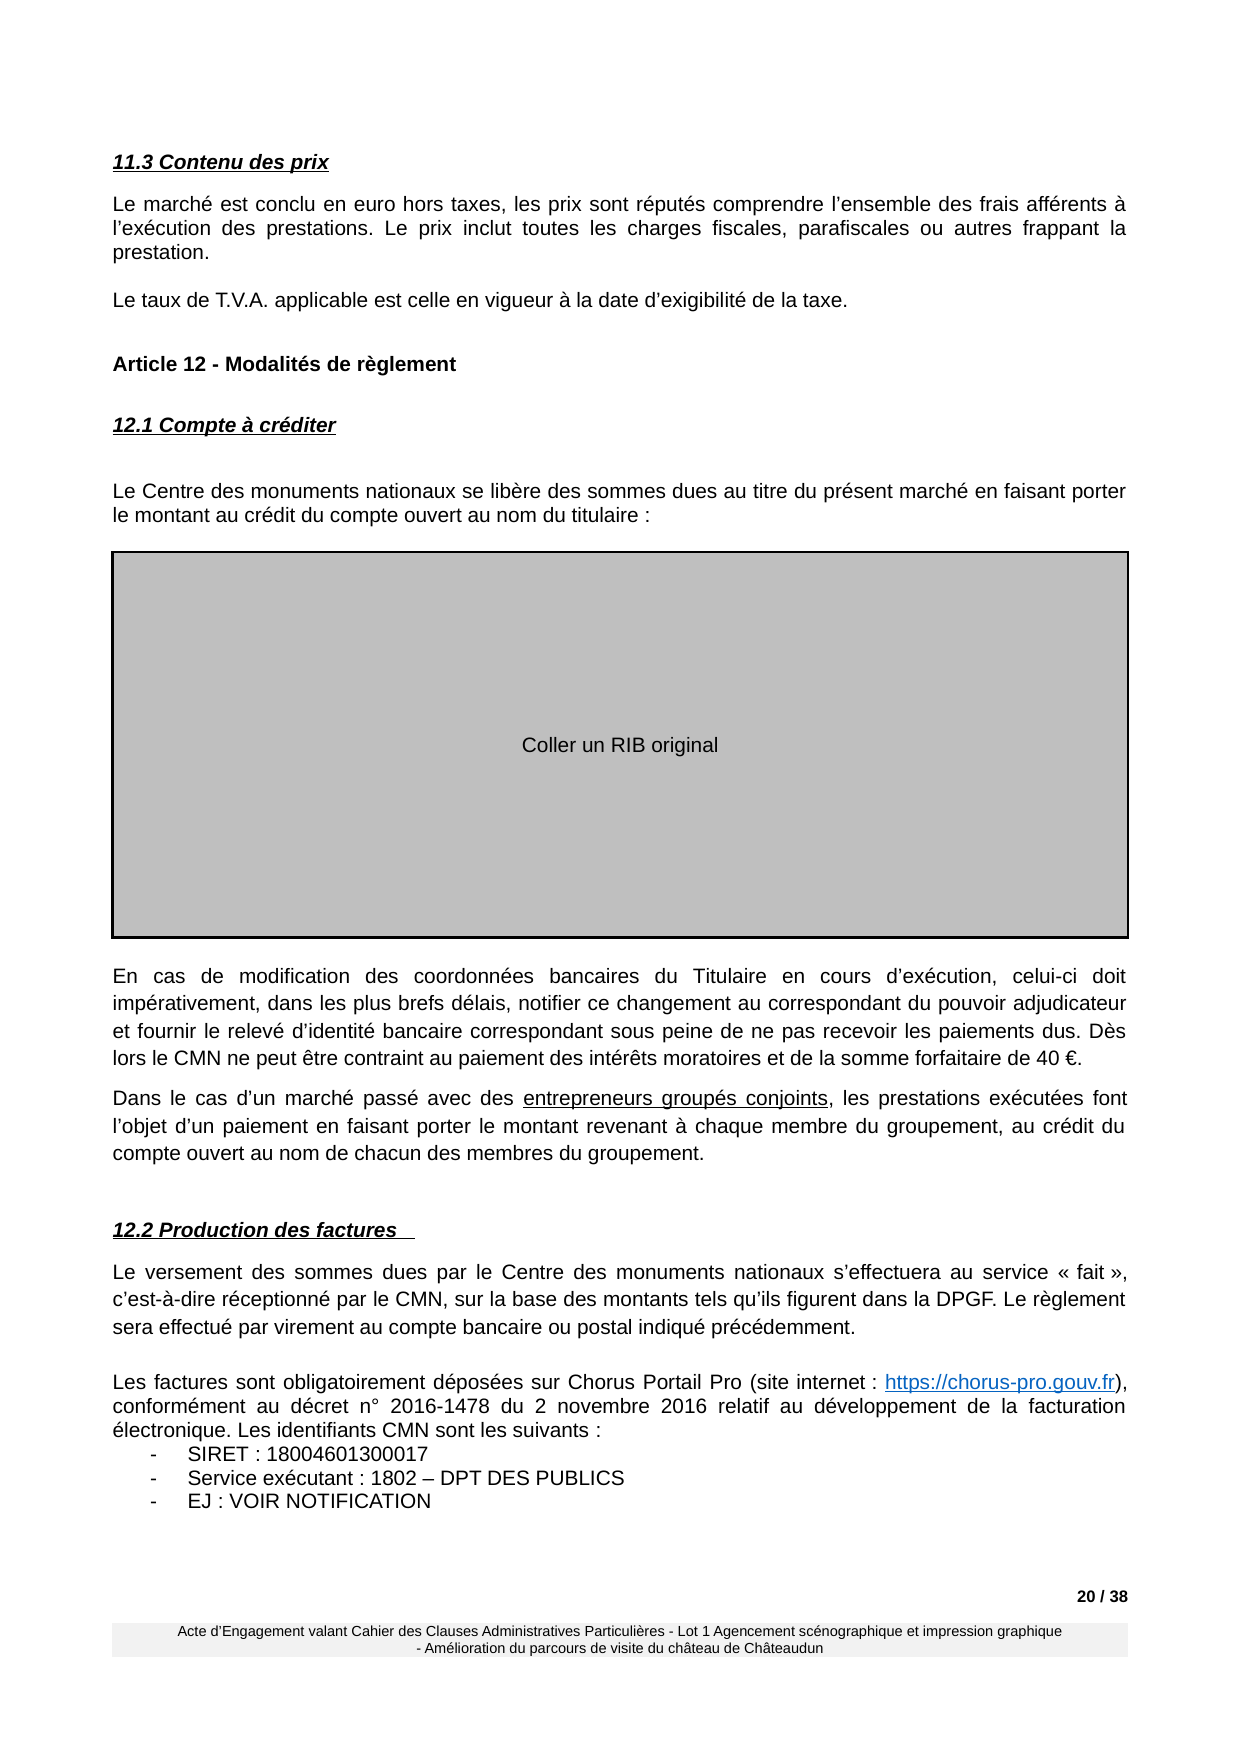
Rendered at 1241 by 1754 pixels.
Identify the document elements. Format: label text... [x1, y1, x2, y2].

text En cas de modification des coordonnées bancaires du Titulaire en cours d’exécution, celui-ci doit impérativement, dans les plus brefs délais, notifier ce changement au correspondant du pouvoir adjudicateur et fournir le relevé d’identité bancaire correspondant sous peine de ne pas recevoir les paiements dus. Dès lors le CMN ne peut être contraint au paiement des intérêts moratoires et de la somme forfaitaire de 40 €. [112, 963, 1128, 1070]
table_header Coller un RIB original [114, 553, 1127, 936]
text Le marché est conclu en euro hors taxes, les prix sont réputés comprendre l’ensemble des frais afférents à l’exécution des prestations. Le prix inclut toutes les charges fiscales, parafiscales ou autres frappant la prestation. [112, 192, 1128, 264]
list EJ : VOIR NOTIFICATION [150, 1489, 1128, 1513]
text Le versement des sommes dues par le Centre des monuments nationaux s’effectuera au service « fait », c’est-à-dire réceptionné par le CMN, sur la base des montants tels qu’ils figurent dans la DPGF. Le règlement sera effectué par virement au compte bancaire ou postal indiqué précédemment. [112, 1259, 1128, 1338]
text Le taux de T.V.A. applicable est celle en vigueur à la date d’exigibilité de la taxe. [112, 288, 1128, 312]
list SIRET : 18004601300017 [150, 1441, 1128, 1465]
subtitle 11.3 Contenu des prix [112, 150, 1128, 174]
subtitle 12.2 Production des factures [112, 1217, 1128, 1241]
subtitle 12.1 Compte à créditer [112, 413, 1128, 437]
text Dans le cas d’un marché passé avec des entrepreneurs groupés conjoints, les prestations exécutées font l’objet d’un paiement en faisant porter le montant revenant à chaque membre du groupement, au crédit du compte ouvert au nom de chacun des membres du groupement. [112, 1086, 1128, 1165]
text Les factures sont obligatoirement déposées sur Chorus Portail Pro (site internet : https://chorus-pro.gouv.fr), conformément au décret n° 2016-1478 du 2 novembre 2016 relatif au développement de la facturation électronique. Les identifiants CMN sont les suivants : [112, 1369, 1128, 1441]
text Le Centre des monuments nationaux se libère des sommes dues au titre du présent marché en faisant porter le montant au crédit du compte ouvert au nom du titulaire : [112, 479, 1128, 527]
subtitle Article 12 - Modalités de règlement [112, 352, 1128, 376]
list Service exécutant : 1802 – DPT DES PUBLICS [150, 1465, 1128, 1489]
